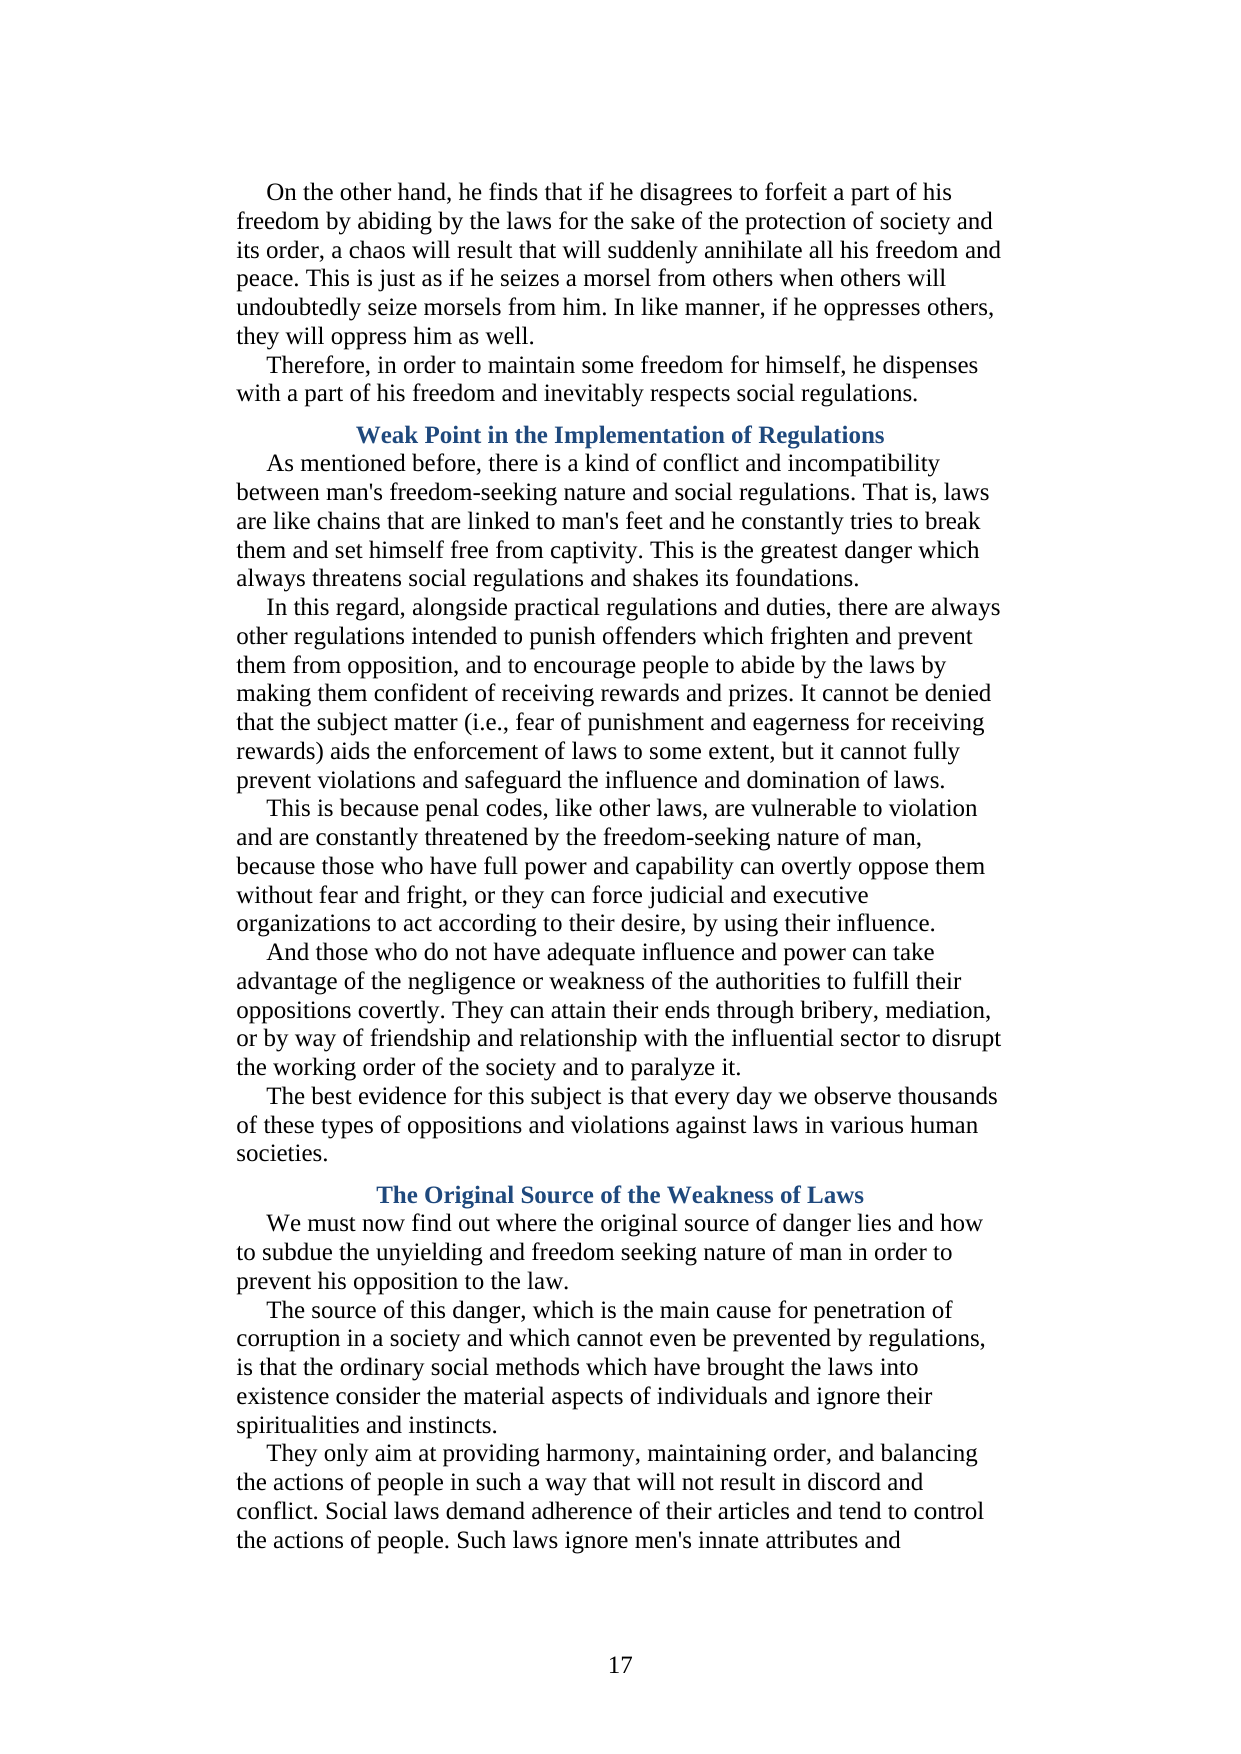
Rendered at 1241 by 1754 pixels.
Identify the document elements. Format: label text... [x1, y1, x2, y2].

subtitle Weak Point in the Implementation of Regulations [236, 420, 1004, 448]
text We must now find out where the original source of danger lies and how to subdue the unyielding and freedom seeking nature of man in order to prevent his opposition to the law. [236, 1208, 1004, 1295]
text The source of this danger, which is the main cause for penetration of corruption in a society and which cannot even be prevented by regulations, is that the ordinary social methods which have brought the laws into existence consider the material aspects of individuals and ignore their spiritualities and instincts. [236, 1295, 1004, 1438]
text This is because penal codes, like other laws, are vulnerable to violation and are constantly threatened by the freedom-seeking nature of man, because those who have full power and capability can overtly oppose them without fear and fright, or they can force judicial and executive organizations to act according to their desire, by using their influence. [236, 793, 1004, 937]
text On the other hand, he finds that if he disagrees to forfeit a part of his freedom by abiding by the laws for the sake of the protection of society and its order, a chaos will result that will suddenly annihilate all his freedom and peace. This is just as if he seizes a morsel from others when others will undoubtedly seize morsels from him. In like manner, if he oppresses others, they will oppress him as well. [236, 177, 1004, 350]
text In this regard, alongside practical regulations and duties, there are always other regulations intended to punish offenders which frighten and prevent them from opposition, and to encourage people to abide by the laws by making them confident of receiving rewards and prizes. It cannot be denied that the subject matter (i.e., fear of punishment and eagerness for receiving rewards) aids the enforcement of laws to some extent, but it cannot fully prevent violations and safeguard the influence and domination of laws. [236, 592, 1004, 793]
subtitle The Original Source of the Weakness of Laws [236, 1180, 1004, 1208]
text The best evidence for this subject is that every day we observe thousands of these types of oppositions and violations against laws in various human societies. [236, 1081, 1004, 1167]
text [236, 1438, 1004, 1553]
text As mentioned before, there is a kind of conflict and incompatibility between man's freedom-seeking nature and social regulations. That is, laws are like chains that are linked to man's feet and he constantly tries to break them and set himself free from captivity. This is the greatest danger which always threatens social regulations and shakes its foundations. [236, 448, 1004, 592]
text Therefore, in order to maintain some freedom for himself, he dispenses with a part of his freedom and inevitably respects social regulations. [236, 350, 1004, 407]
text And those who do not have adequate influence and power can take advantage of the negligence or weakness of the authorities to fulfill their oppositions covertly. They can attain their ends through bribery, mediation, or by way of friendship and relationship with the influential sector to disrupt the working order of the society and to paralyze it. [236, 937, 1004, 1081]
